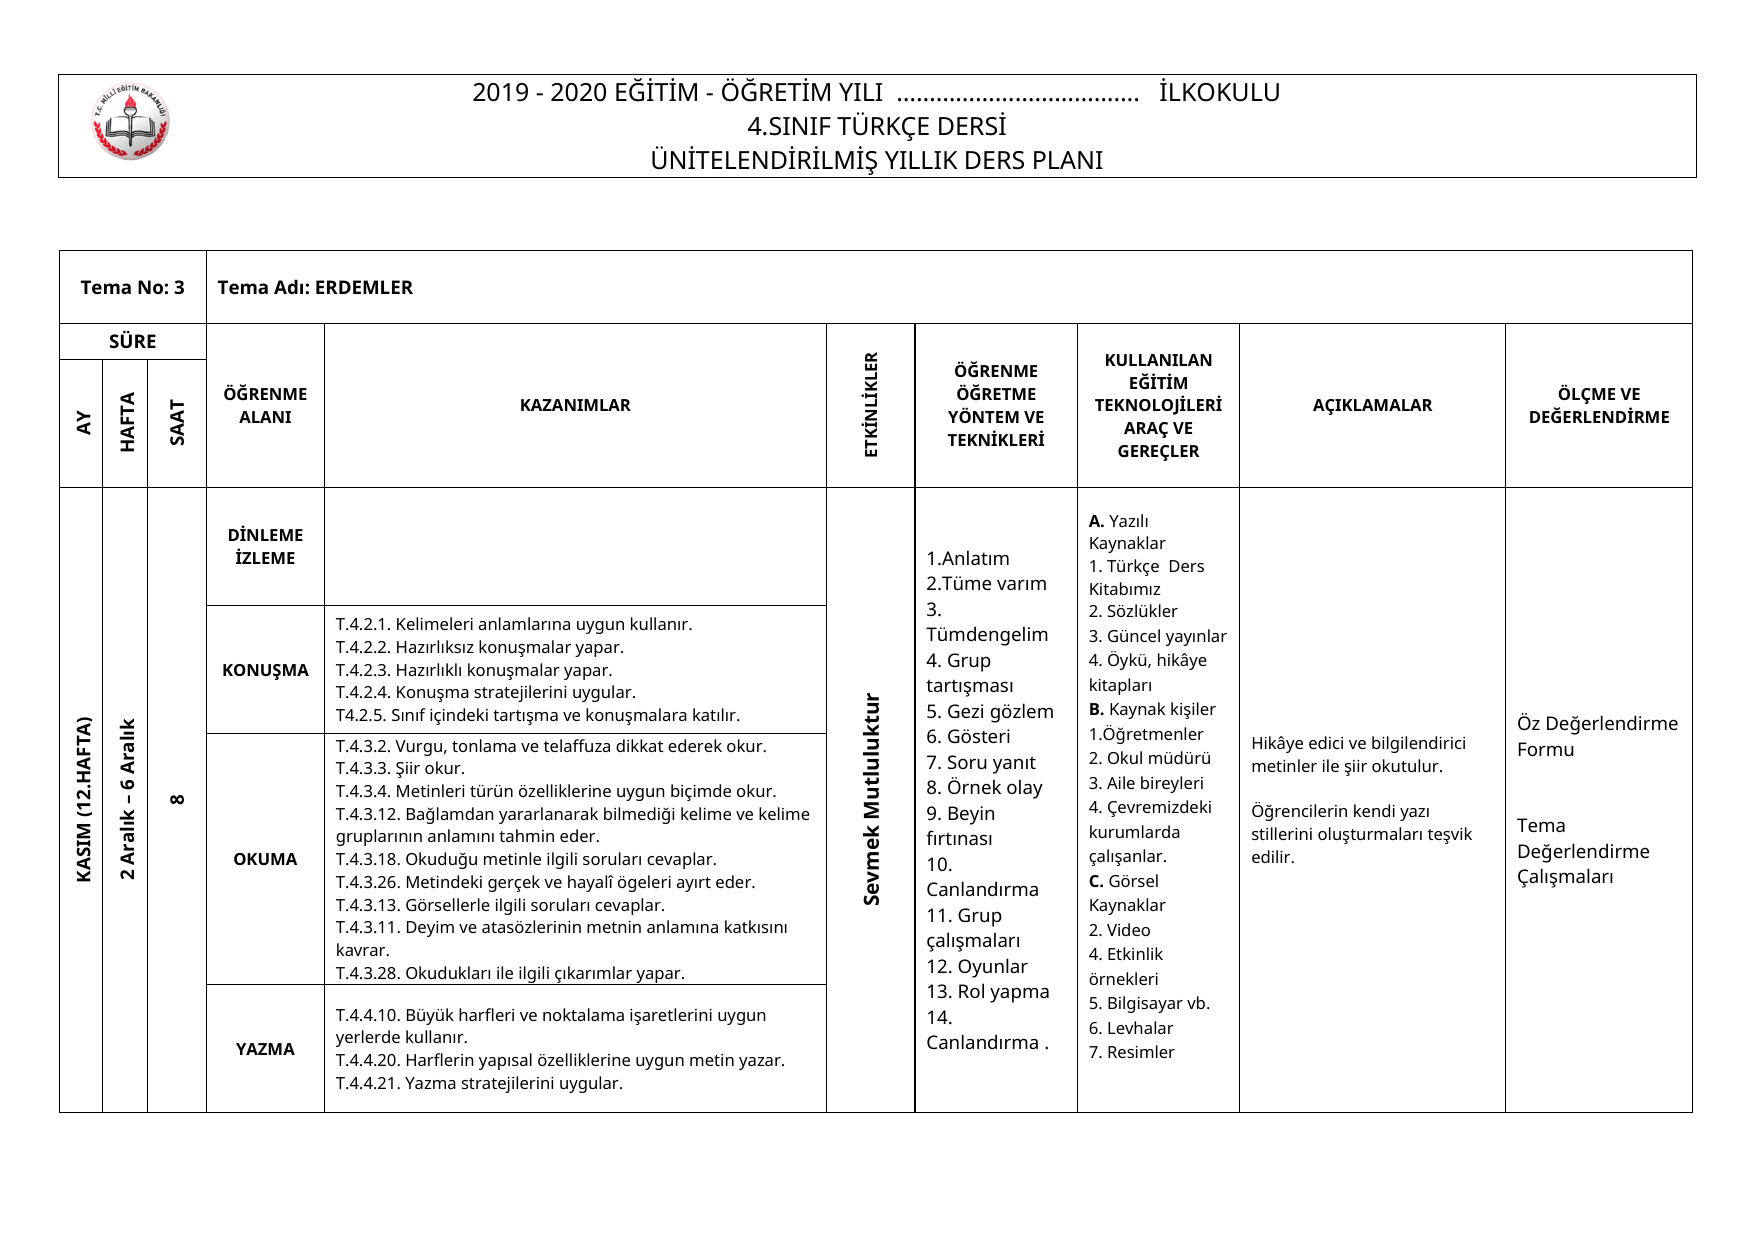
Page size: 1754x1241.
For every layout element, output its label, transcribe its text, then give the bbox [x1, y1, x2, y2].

table_cell KULLANILAN EĞİTİM TEKNOLOJİLERİ ARAÇ VE GEREÇLER [1078, 324, 1239, 487]
table_cell KAZANIMLAR [325, 324, 826, 487]
table_cell SÜRE [60, 324, 206, 358]
table_cell Hikâye edici ve bilgilendirici metinler ile şiir okutulur. Öğrencilerin kendi yazı stillerini oluşturmaları teşvik edilir. [1240, 488, 1505, 1112]
table_cell T.4.4.10. Büyük harfleri ve noktalama işaretlerini uygun yerlerde kullanır. T.4.4.20. Harflerin yapısal özelliklerine uygun metin yazar. T.4.4.21. Yazma stratejilerini uygular. [325, 985, 826, 1112]
table_cell A. Yazılı Kaynaklar 1. Türkçe Ders Kitabımız 2. Sözlükler 3. Güncel yayınlar 4. Öykü, hikâye kitapları B. Kaynak kişiler 1.Öğretmenler 2. Okul müdürü 3. Aile bireyleri 4. Çevremizdeki kurumlarda çalışanlar. C. Görsel Kaynaklar 2. Video 4. Etkinlik örnekleri 5. Bilgisayar vb. 6. Levhalar 7. Resimler [1078, 488, 1239, 1112]
table_cell ÖĞRENME ÖĞRETME YÖNTEM VE TEKNİKLERİ [916, 324, 1077, 487]
table_header Tema No: 3 [60, 251, 206, 323]
table_cell HAFTA [103, 360, 147, 487]
table_cell Öz Değerlendirme Formu Tema Değerlendirme Çalışmaları [1506, 488, 1692, 1112]
table_cell SAAT [148, 360, 206, 487]
table_cell [325, 488, 826, 605]
table_cell KASIM (12.HAFTA) [60, 488, 102, 1112]
table_cell 8 [148, 488, 206, 1112]
table_cell 2 Aralık – 6 Aralık [103, 488, 147, 1112]
table_cell T.4.3.2. Vurgu, tonlama ve telaffuza dikkat ederek okur. T.4.3.3. Şiir okur. T.4.3.4. Metinleri türün özelliklerine uygun biçimde okur. T.4.3.12. Bağlamdan yararlanarak bilmediği kelime ve kelime gruplarının anlamını tahmin eder. T.4.3.18. Okuduğu metinle ilgili soruları cevaplar. T.4.3.26. Metindeki gerçek ve hayalî ögeleri ayırt eder. T.4.3.13. Görsellerle ilgili soruları cevaplar. T.4.3.11. Deyim ve atasözlerinin metnin anlamına katkısını kavrar. T.4.3.28. Okudukları ile ilgili çıkarımlar yapar. [325, 734, 826, 984]
table_cell Sevmek Mutluluktur [827, 488, 914, 1112]
table_cell OKUMA [207, 734, 324, 984]
table_cell DİNLEME İZLEME [207, 488, 324, 605]
table_cell KONUŞMA [207, 606, 324, 733]
table_cell T.4.2.1. Kelimeleri anlamlarına uygun kullanır. T.4.2.2. Hazırlıksız konuşmalar yapar. T.4.2.3. Hazırlıklı konuşmalar yapar. T.4.2.4. Konuşma stratejilerini uygular. T4.2.5. Sınıf içindeki tartışma ve konuşmalara katılır. [325, 606, 826, 733]
table_header Tema Adı: ERDEMLER [207, 251, 1692, 323]
picture [85, 77, 175, 167]
table_cell AY [60, 360, 102, 487]
table_cell 1.Anlatım 2.Tüme varım 3. Tümdengelim 4. Grup tartışması 5. Gezi gözlem 6. Gösteri 7. Soru yanıt 8. Örnek olay 9. Beyin fırtınası 10. Canlandırma 11. Grup çalışmaları 12. Oyunlar 13. Rol yapma 14. Canlandırma . [916, 488, 1077, 1112]
table_cell ÖĞRENME ALANI [207, 324, 324, 487]
table_cell AÇIKLAMALAR [1240, 324, 1505, 487]
table_cell ÖLÇME VE DEĞERLENDİRME [1506, 324, 1692, 487]
table_cell ETKİNLİKLER [827, 324, 914, 487]
table_cell YAZMA [207, 985, 324, 1112]
